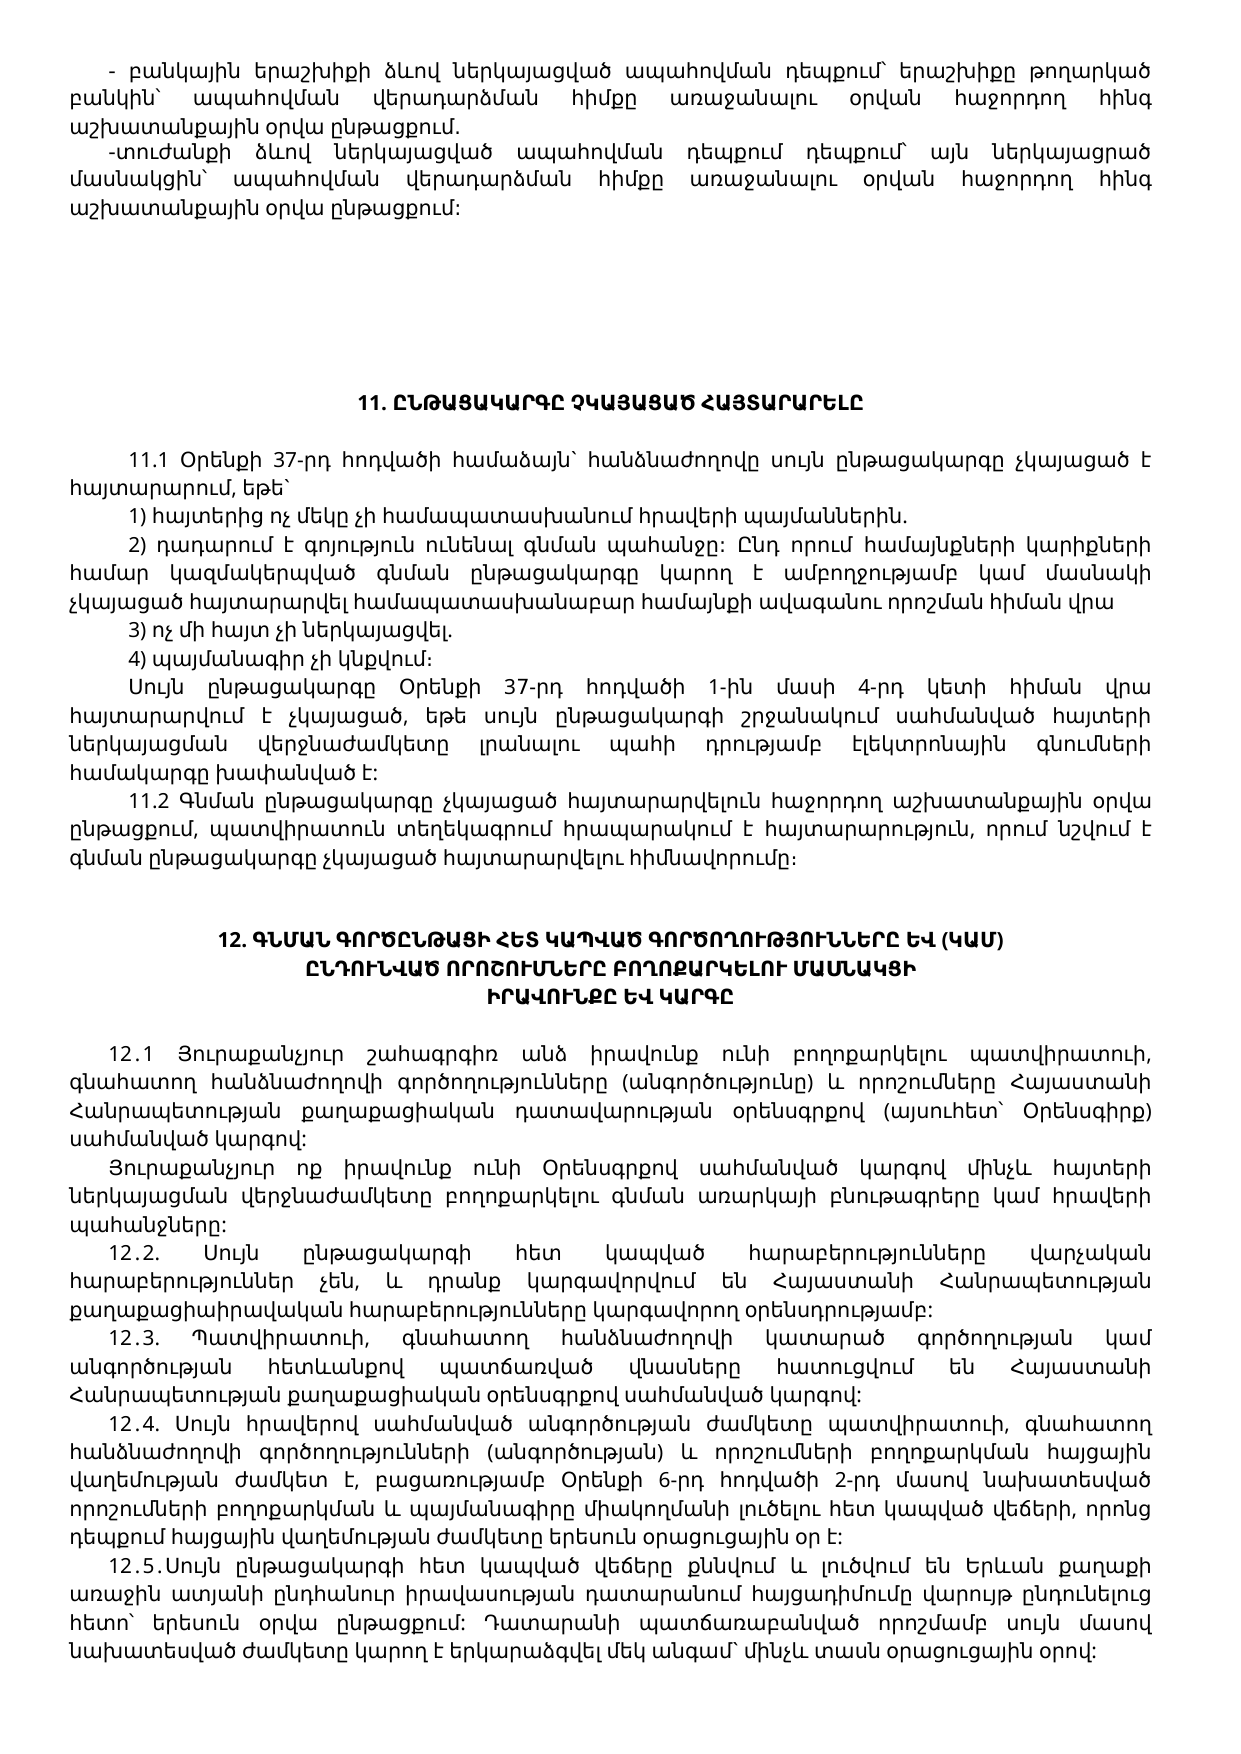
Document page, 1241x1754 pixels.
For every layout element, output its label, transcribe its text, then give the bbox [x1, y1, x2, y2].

text Յուրաքանչյուր ոք իրավունք ունի Օրենսգրքով սահմանված կարգով մինչև հայտերի ներկայացման վերջնաժամկետը բողոքարկելու գնման առարկայի բնութագրերը կամ հրավերի պահանջները: [69, 1153, 1152, 1238]
text 12․3. Պատվիրատուի, գնահատող հանձնաժողովի կատարած գործողության կամ անգործության հետևանքով պատճառված վնասները հատուցվում են Հայաստանի Հանրապետության քաղաքացիական օրենսգրքով սահմանված կարգով: [69, 1323, 1152, 1409]
text Սույն ընթացակարգը Օրենքի 37-րդ հոդվածի 1-ին մասի 4-րդ կետի հիման վրա հայտարարվում է չկայացած, եթե սույն ընթացակարգի շրջանակում սահմանված հայտերի ներկայացման վերջնաժամկետը լրանալու պահի դրությամբ էլեկտրոնային գնումների համակարգը խափանված է: [69, 672, 1152, 786]
text 12․1 Յուրաքանչյուր շահագրգիռ անձ իրավունք ունի բողոքարկելու պատվիրատուի, գնահատող հանձնաժողովի գործողությունները (անգործությունը) և որոշումները Հայաստանի Հանրապետության քաղաքացիական դատավարության օրենսգրքով (այսուհետ՝ Օրենսգիրք) սահմանված կարգով: [69, 1039, 1152, 1153]
text ԸՆԴՈՒՆՎԱԾ ՈՐՈՇՈՒՄՆԵՐԸ ԲՈՂՈՔԱՐԿԵԼՈՒ ՄԱՍՆԱԿՑԻ [69, 954, 1152, 982]
text 3) ոչ մի հայտ չի ներկայացվել. [69, 615, 1152, 644]
text 1) հայտերից ոչ մեկը չի համապատասխանում հրավերի պայմաններին. [69, 502, 1152, 530]
text ԻՐԱՎՈՒՆՔԸ ԵՎ ԿԱՐԳԸ [69, 982, 1152, 1011]
text 12․4. Սույն հրավերով սահմանված անգործության ժամկետը պատվիրատուի, գնահատող հանձնաժողովի գործողությունների (անգործության) և որոշումների բողոքարկման հայցային վաղեմության ժամկետ է, բացառությամբ Օրենքի 6-րդ հոդվածի 2-րդ մասով նախատեսված որոշումների բողոքարկման և պայմանագիրը միակողմանի լուծելու հետ կապված վեճերի, որոնց դեպքում հայցային վաղեմության ժամկետը երեսուն օրացուցային օր է: [69, 1409, 1152, 1551]
text 12․2. Սույն ընթացակարգի հետ կապված հարաբերությունները վարչական հարաբերություններ չեն, և դրանք կարգավորվում են Հայաստանի Հանրապետության քաղաքացիաիրավական հարաբերությունները կարգավորող օրենսդրությամբ: [69, 1238, 1152, 1323]
text 12․5․Սույն ընթացակարգի հետ կապված վեճերը քննվում և լուծվում են Երևան քաղաքի առաջին ատյանի ընդհանուր իրավասության դատարանում հայցադիմումը վարույթ ընդունելուց հետո՝ երեսուն օրվա ընթացքում: Դատարանի պատճառաբանված որոշմամբ սույն մասով նախատեսված ժամկետը կարող է երկարաձգվել մեկ անգամ` մինչև տասն օրացուցային օրով: [69, 1551, 1152, 1665]
text 12. ԳՆՄԱՆ ԳՈՐԾԸՆԹԱՑԻ ՀԵՏ ԿԱՊՎԱԾ ԳՈՐԾՈՂՈՒԹՅՈՒՆՆԵՐԸ ԵՎ (ԿԱՄ) [69, 925, 1152, 954]
text 2) դադարում է գոյություն ունենալ գնման պահանջը: Ընդ որում համայնքների կարիքների համար կազմակերպված գնման ընթացակարգը կարող է ամբողջությամբ կամ մասնակի չկայացած հայտարարվել համապատասխանաբար համայնքի ավագանու որոշման հիման վրա [69, 530, 1152, 615]
text 4) պայմանագիր չի կնքվում։ [69, 644, 1152, 672]
text 11.2 Գնման ընթացակարգը չկայացած հայտարարվելուն հաջորդող աշխատանքային օրվա ընթացքում, պատվիրատուն տեղեկագրում հրապարակում է հայտարարություն, որում նշվում է գնման ընթացակարգը չկայացած հայտարարվելու հիմնավորումը։ [69, 786, 1152, 871]
text 11. ԸՆԹԱՑԱԿԱՐԳԸ ՉԿԱՅԱՑԱԾ ՀԱՅՏԱՐԱՐԵԼԸ [69, 388, 1152, 416]
text - բանկային երաշխիքի ձևով ներկայացված ապահովման դեպքում՝ երաշխիքը թողարկած բանկին՝ ապահովման վերադարձման հիմքը առաջանալու օրվան հաջորդող հինգ աշխատանքային օրվա ընթացքում. [69, 59, 1152, 140]
text 11.1 Օրենքի 37-րդ հոդվածի համաձայն` հանձնաժողովը սույն ընթացակարգը չկայացած է հայտարարում, եթե` [69, 445, 1152, 502]
text -տուժանքի ձևով ներկայացված ապահովման դեպքում դեպքում՝ այն ներկայացրած մասնակցին՝ ապահովման վերադարձման հիմքը առաջանալու օրվան հաջորդող հինգ աշխատանքային օրվա ընթացքում: [69, 140, 1152, 221]
